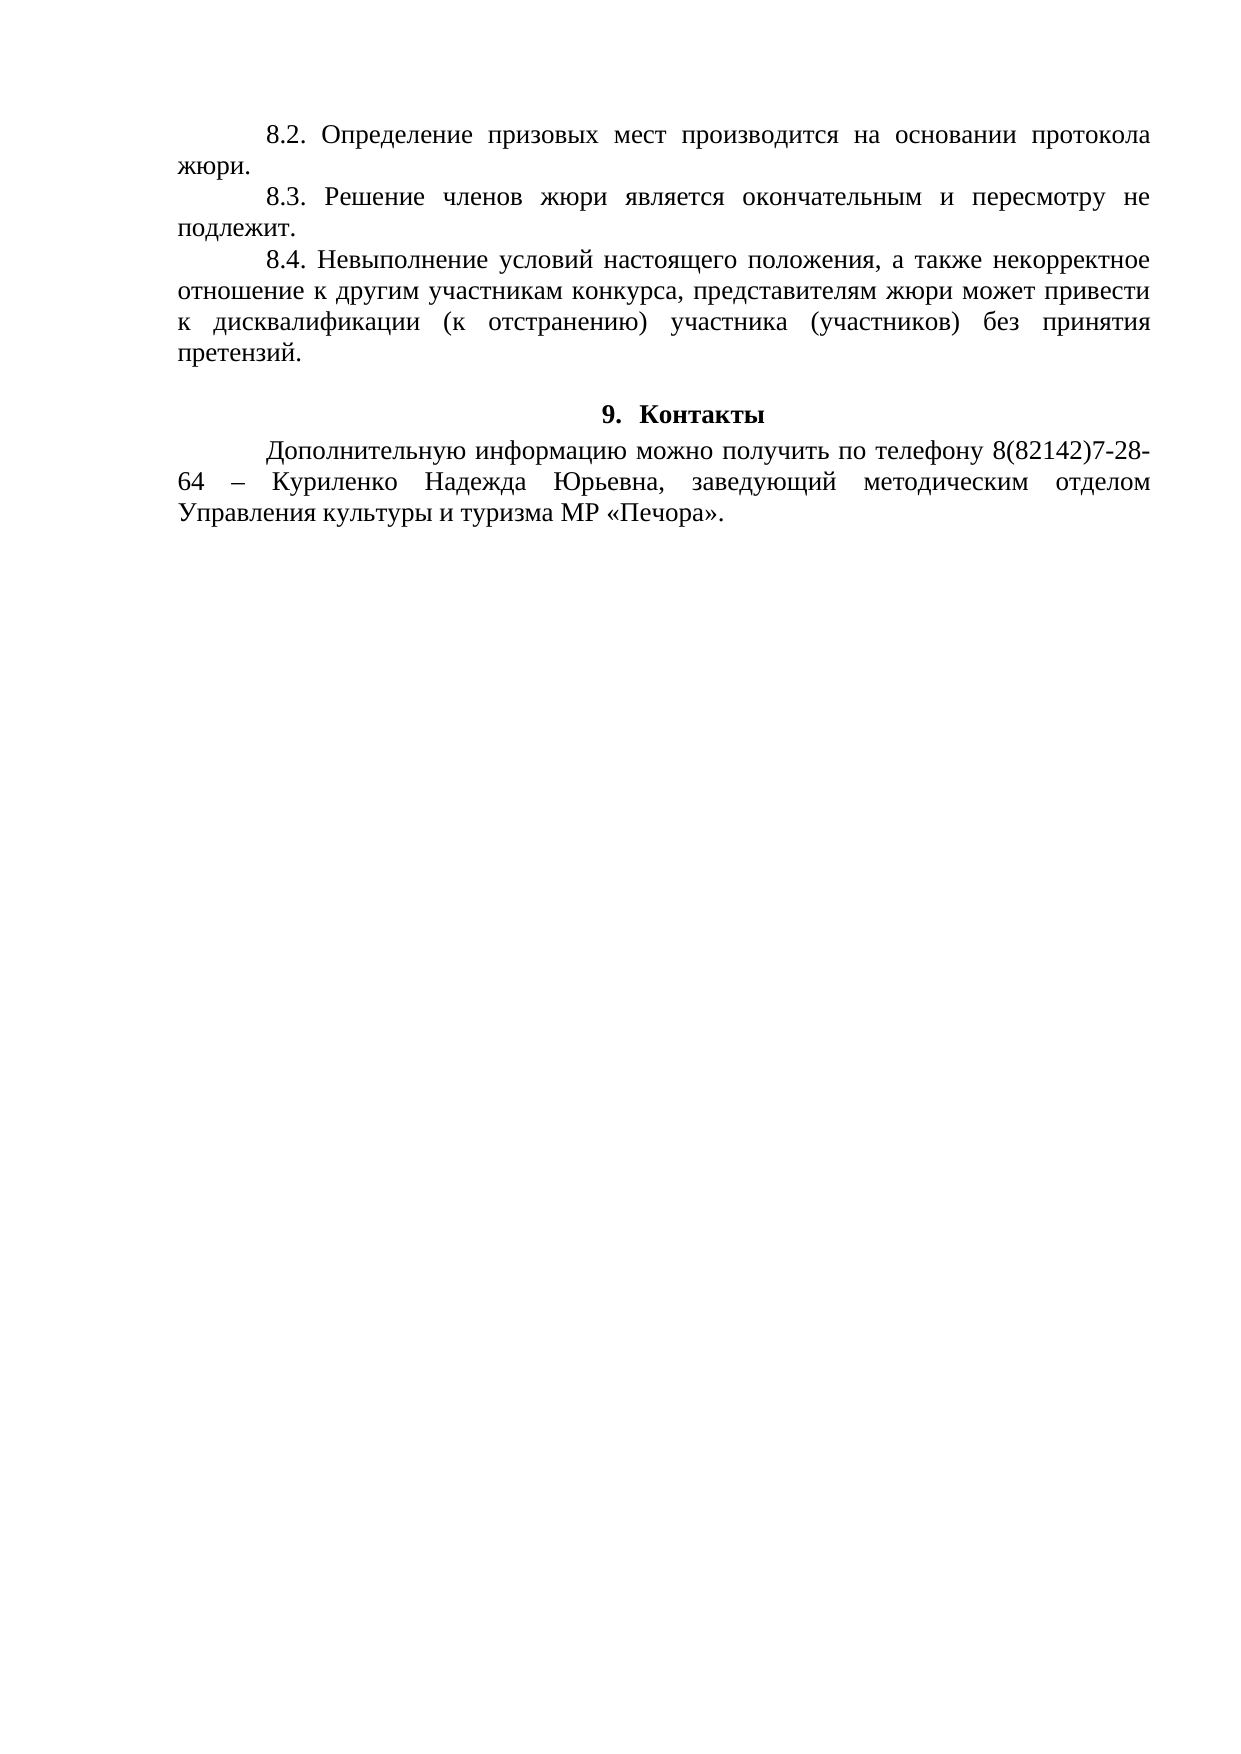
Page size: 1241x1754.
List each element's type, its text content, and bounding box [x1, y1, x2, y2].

text 8.3. Решение членов жюри является окончательным и пересмотру не подлежит. [177, 180, 1152, 243]
text Дополнительную информацию можно получить по телефону 8(82142)7-28-64 – Куриленко Надежда Юрьевна, заведующий методическим отделом Управления культуры и туризма МР «Печора». [177, 434, 1152, 528]
text 8.4. Невыполнение условий настоящего положения, а также некорректное отношение к другим участникам конкурса, представителям жюри может привести к дисквалификации (к отстранению) участника (участников) без принятия претензий. [177, 243, 1152, 367]
list Контакты [215, 398, 1152, 429]
text 8.2. Определение призовых мест производится на основании протокола жюри. [177, 118, 1152, 180]
